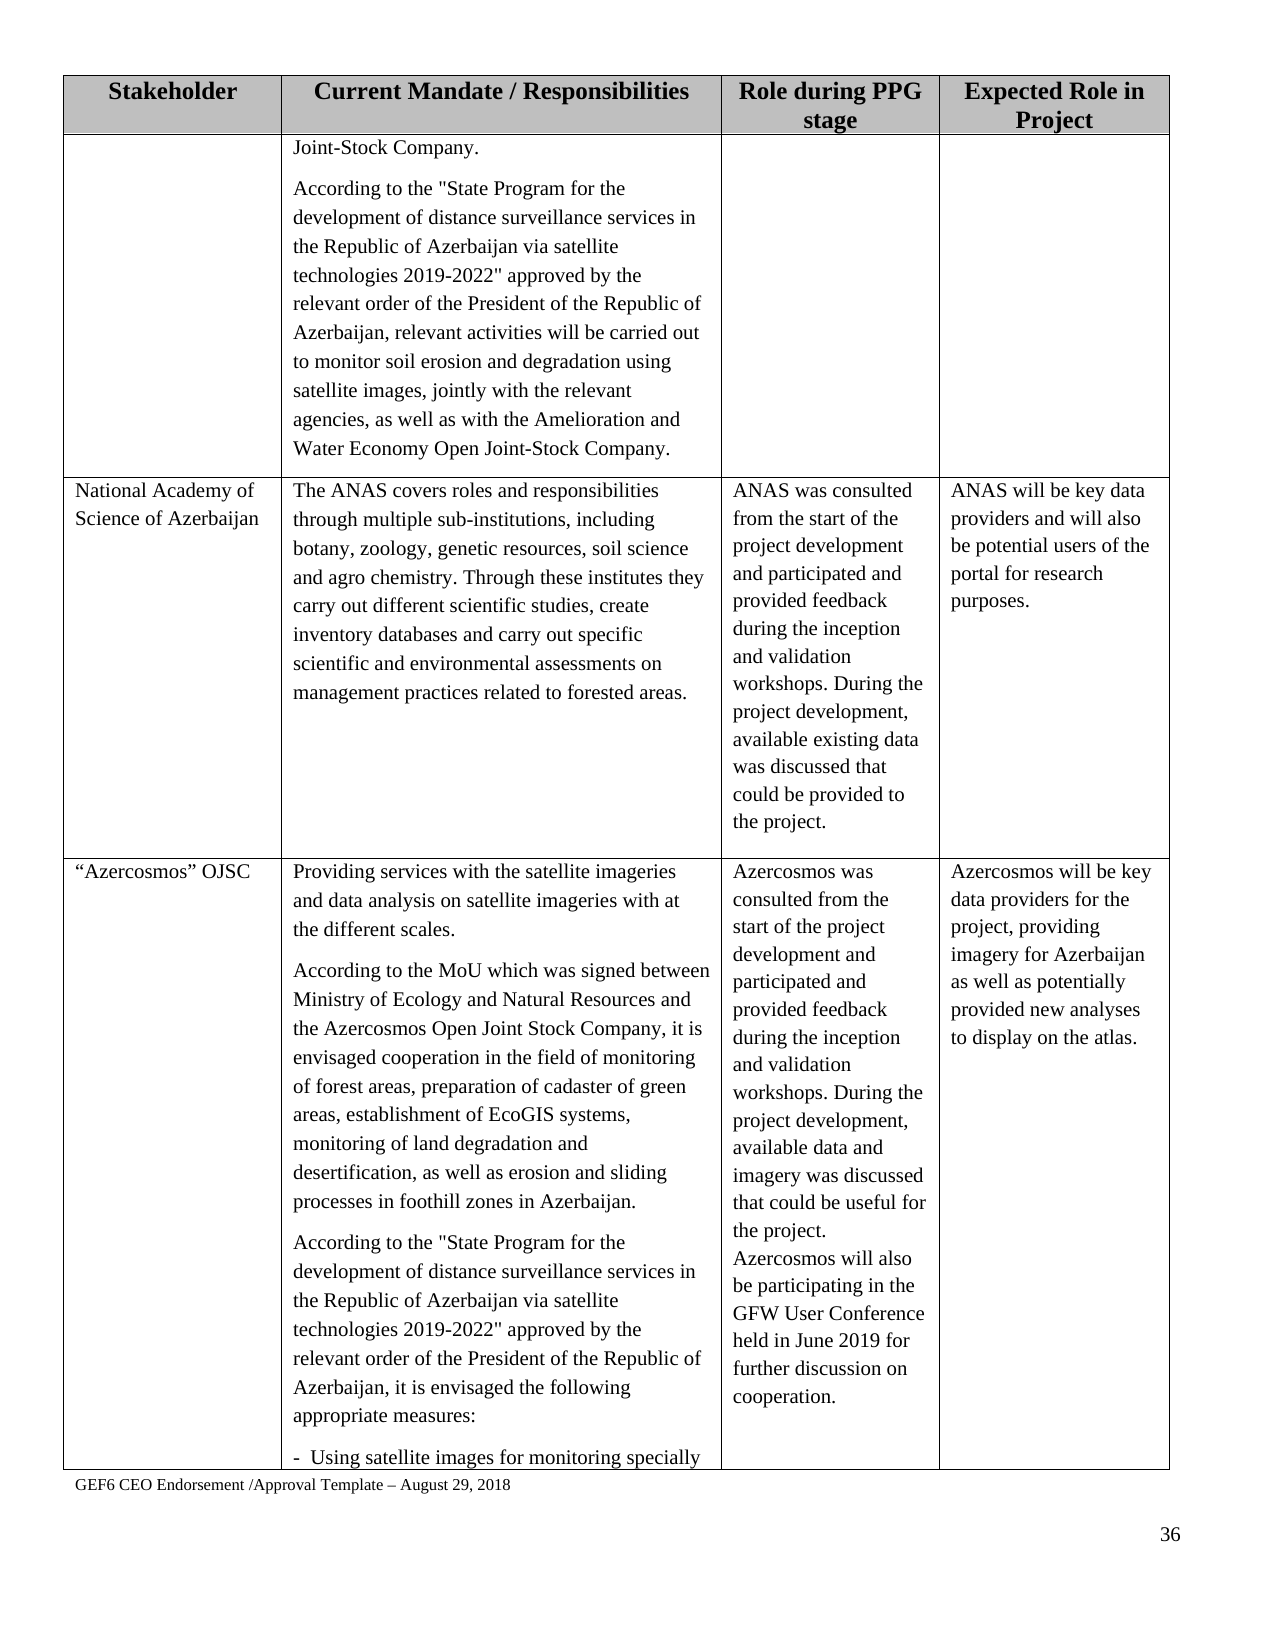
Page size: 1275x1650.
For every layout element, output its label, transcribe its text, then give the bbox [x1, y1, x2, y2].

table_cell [722, 859, 939, 1469]
table_header Role during PPG stage [722, 76, 939, 133]
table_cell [64, 135, 281, 477]
table_cell “Azercosmos” OJSC [64, 859, 281, 1469]
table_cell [722, 135, 939, 477]
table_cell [282, 135, 721, 477]
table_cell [940, 135, 1169, 477]
table_header Current Mandate / Responsibilities [282, 76, 721, 133]
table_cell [282, 859, 721, 1469]
table_cell ANAS will be key data providers and will also be potential users of the portal for research purposes. [940, 478, 1169, 858]
table_header Stakeholder [64, 76, 281, 133]
table_cell National Academy of Science of Azerbaijan [64, 478, 281, 858]
table_header Expected Role in Project [940, 76, 1169, 133]
table_cell ANAS was consulted from the start of the project development and participated and provided feedback during the inception and validation workshops. During the project development, available existing data was discussed that could be provided to the project. [722, 478, 939, 858]
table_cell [940, 859, 1169, 1469]
table_cell The ANAS covers roles and responsibilities through multiple sub-institutions, including botany, zoology, genetic resources, soil science and agro chemistry. Through these institutes they carry out different scientific studies, create inventory databases and carry out specific scientific and environmental assessments on management practices related to forested areas. [282, 478, 721, 858]
